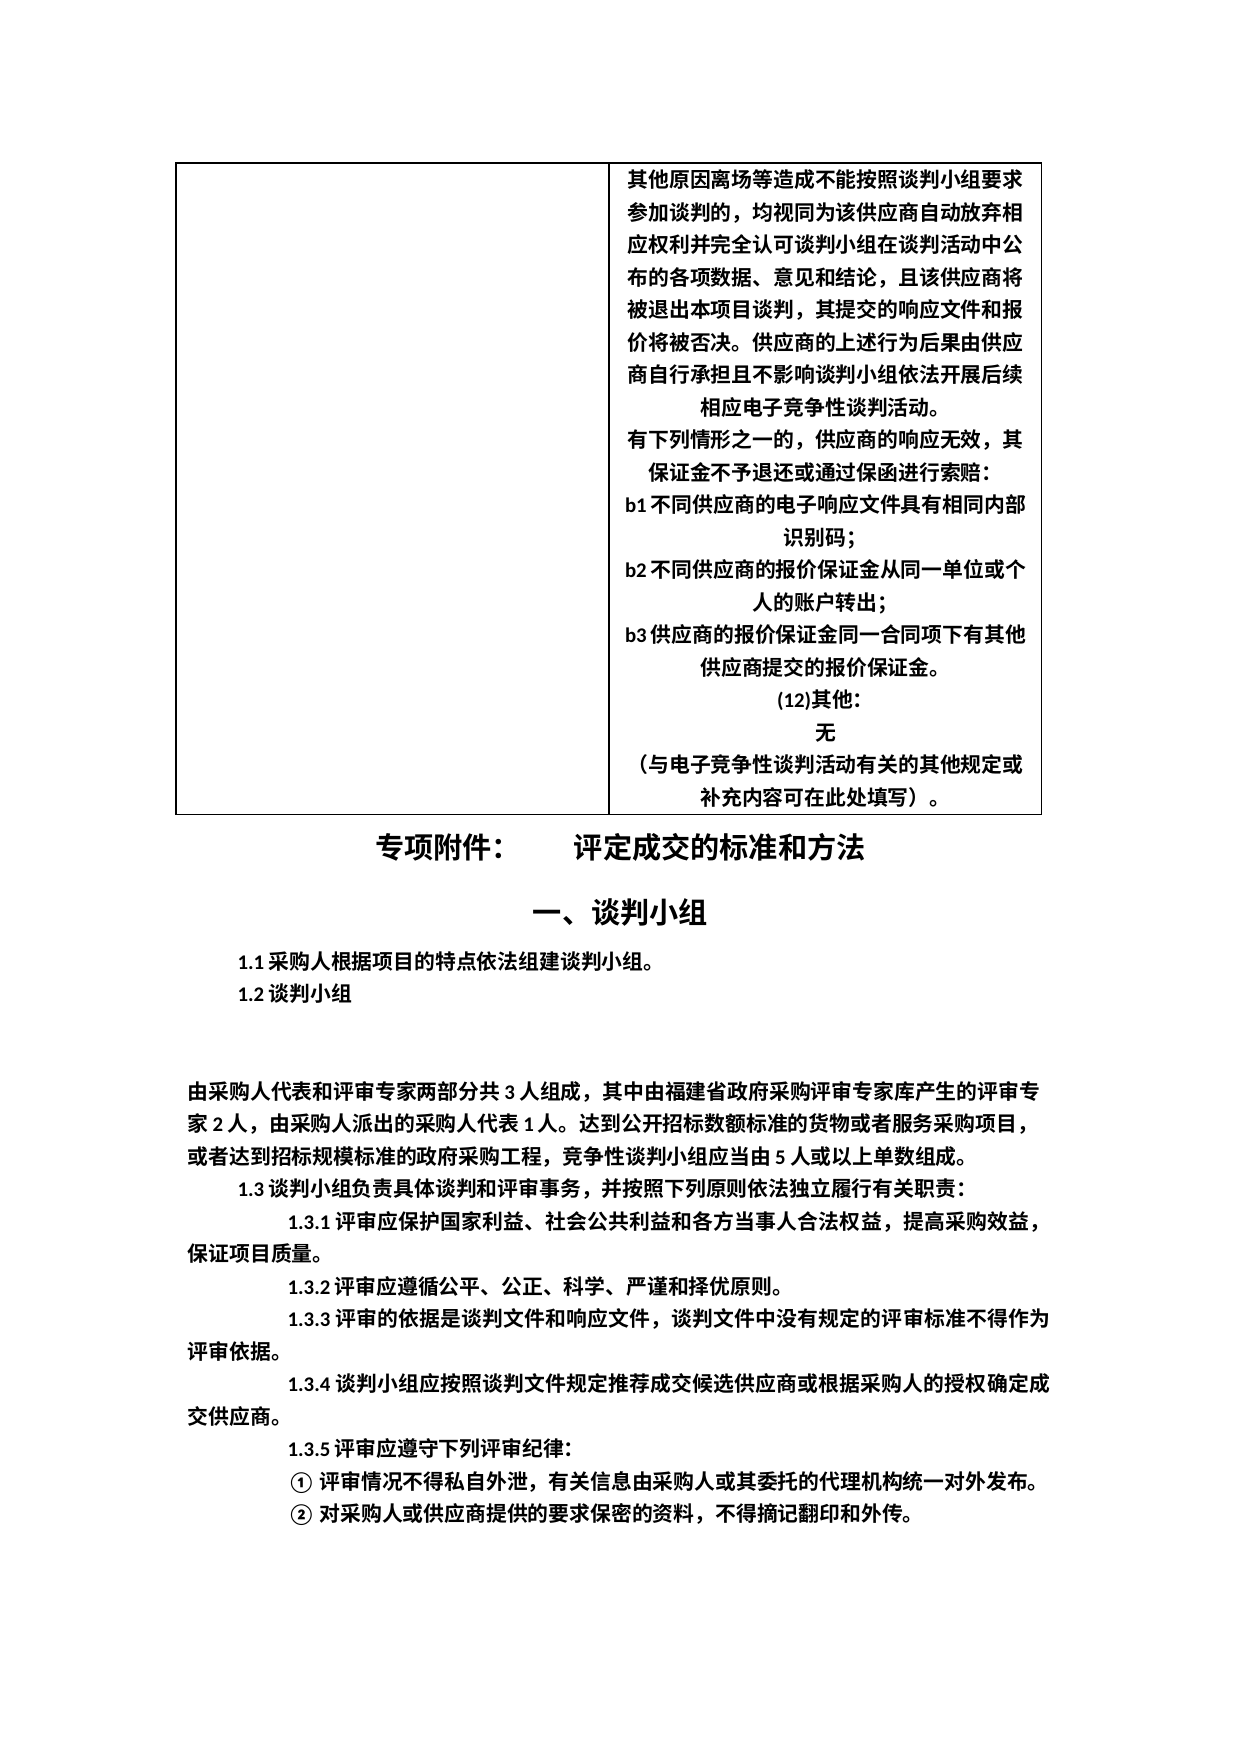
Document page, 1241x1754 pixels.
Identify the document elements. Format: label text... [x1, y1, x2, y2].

text 一、谈判小组 [187, 880, 1053, 945]
text ①评审情况不得私自外泄，有关信息由采购人或其委托的代理机构统一对外发布。 [187, 1465, 1053, 1498]
text 1.3.2评审应遵循公平、公正、科学、严谨和择优原则。 [187, 1270, 1053, 1303]
text 1.3.5评审应遵守下列评审纪律： [187, 1433, 1053, 1465]
text 1.1采购人根据项目的特点依法组建谈判小组。 [187, 945, 1053, 978]
text ②对采购人或供应商提供的要求保密的资料，不得摘记翻印和外传。 [187, 1498, 1053, 1530]
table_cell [610, 164, 1041, 813]
text 由采购人代表和评审专家两部分共3人组成，其中由福建省政府采购评审专家库产生的评审专家2人，由采购人派出的采购人代表1人。达到公开招标数额标准的货物或者服务采购项目，或者达到招标规模标准的政府采购工程，竞争性谈判小组应当由5人或以上单数组成。 [187, 1075, 1053, 1173]
text 1.3.4谈判小组应按照谈判文件规定推荐成交候选供应商或根据采购人的授权确定成交供应商。 [187, 1368, 1053, 1433]
text 1.2谈判小组 [187, 978, 1053, 1010]
text 专项附件： 评定成交的标准和方法 [187, 815, 1053, 880]
text 1.3.3评审的依据是谈判文件和响应文件，谈判文件中没有规定的评审标准不得作为评审依据。 [187, 1303, 1053, 1368]
text 1.3谈判小组负责具体谈判和评审事务，并按照下列原则依法独立履行有关职责： [187, 1173, 1053, 1205]
text 1.3.1评审应保护国家利益、社会公共利益和各方当事人合法权益，提高采购效益，保证项目质量。 [187, 1205, 1053, 1270]
table_cell 1 [177, 164, 608, 813]
